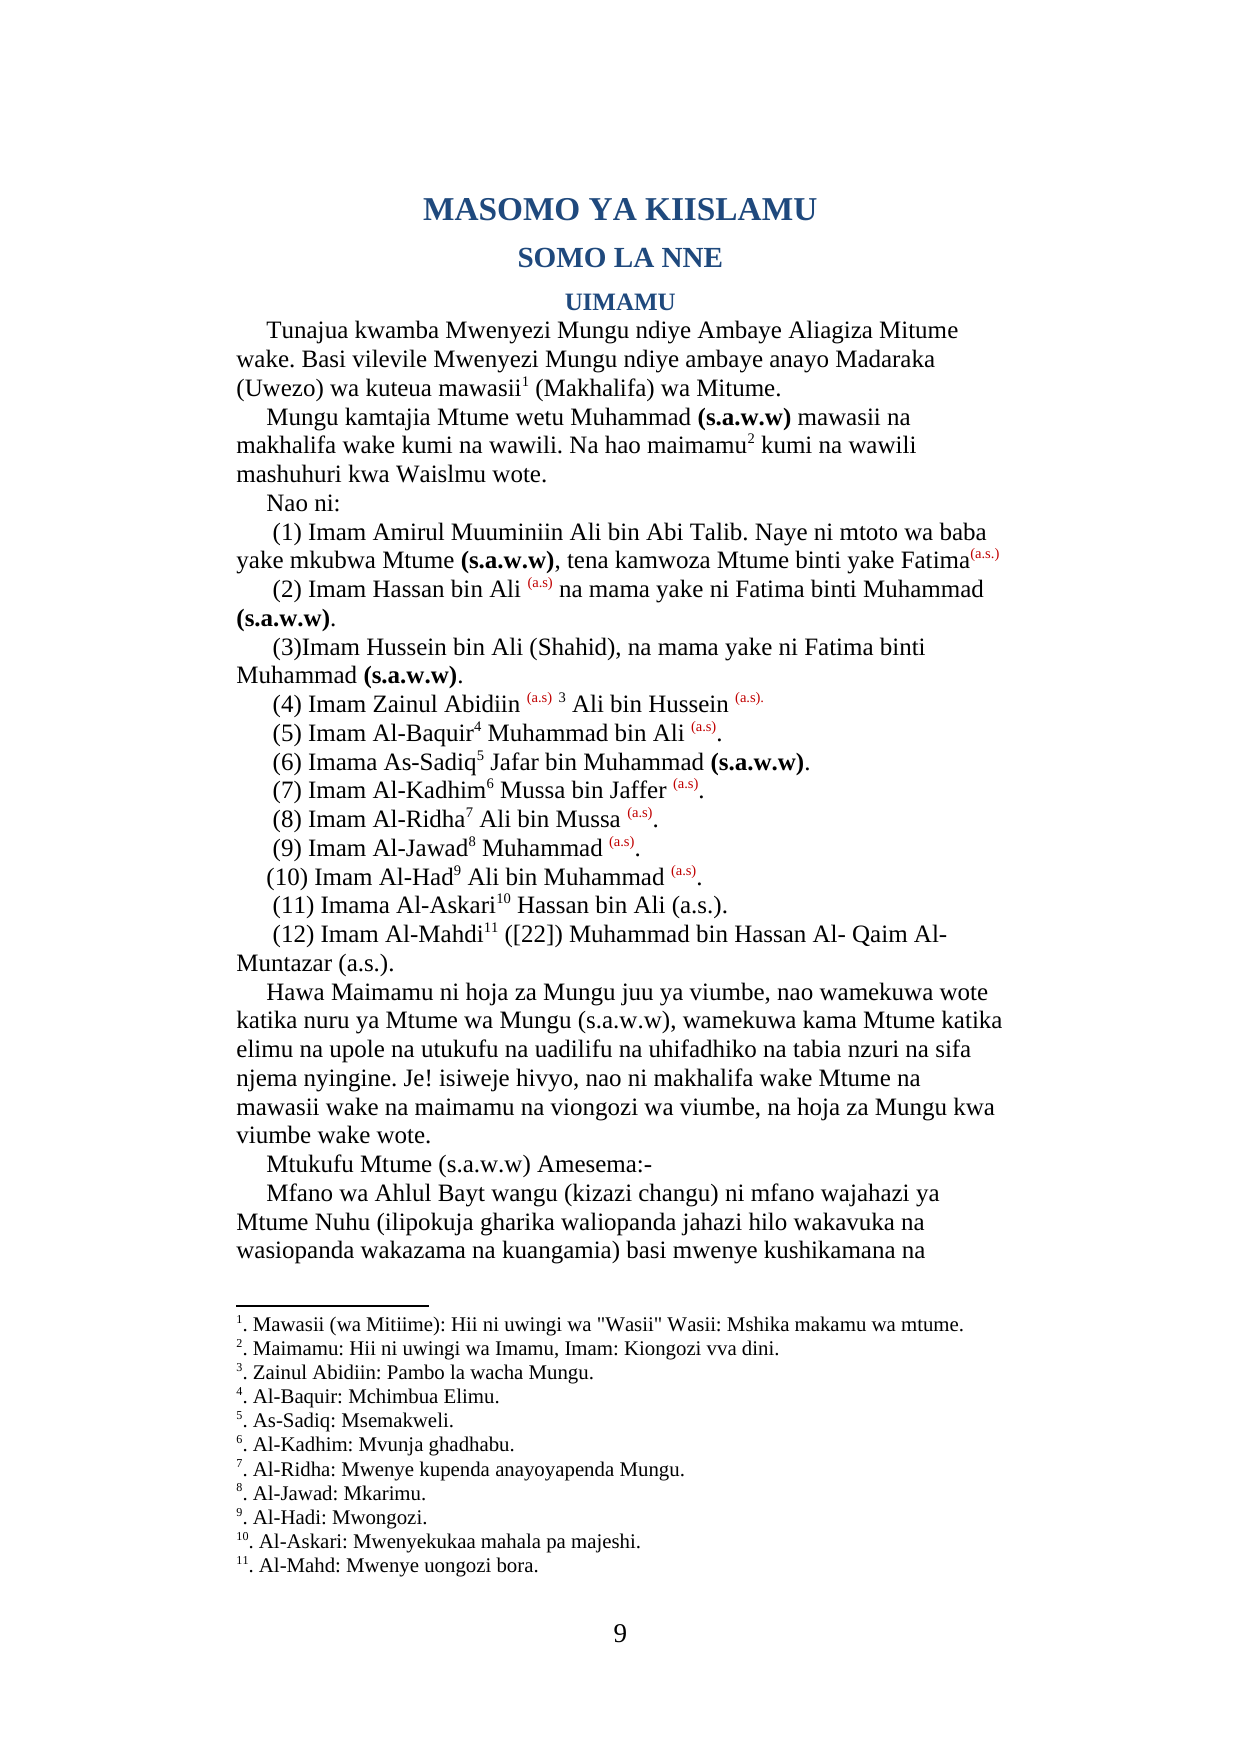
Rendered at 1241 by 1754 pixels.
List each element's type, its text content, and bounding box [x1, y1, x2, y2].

subtitle UIMAMU [236, 287, 1004, 315]
text Mungu kamtajia Mtume wetu Muhammad (s.a.w.w) mawasii na makhalifa wake kumi na wawili. Na hao maimamu kumi na wawili mashuhuri kwa Waislmu wote. [236, 402, 1004, 488]
text Hawa Maimamu ni hoja za Mungu juu ya viumbe, nao wamekuwa wote katika nuru ya Mtume wa Mungu (s.a.w.w), wamekuwa kama Mtume katika elimu na upole na utukufu na uadilifu na uhifadhiko na tabia nzuri na sifa njema nyingine. Je! isiweje hivyo, nao ni makhalifa wake Mtume na mawasii wake na maimamu na viongozi wa viumbe, na hoja za Mungu kwa viumbe wake wote. [236, 977, 1004, 1149]
text Mtukufu Mtume (s.a.w.w) Amesema:- [236, 1149, 1004, 1178]
subtitle SOMO LA NNE [236, 241, 1004, 274]
text (2) Imam Hassan bin Ali (a.s) na mama yake ni Fatima binti Muhammad (s.a.w.w). [236, 574, 1004, 632]
text (4) Imam Zainul Abidiin (a.s) Ali bin Hussein (a.s). [236, 689, 1004, 718]
text (7) Imam Al-Kadhim Mussa bin Jaffer (a.s). [236, 775, 1004, 804]
subtitle MASOMO YA KIISLAMU [236, 190, 1004, 228]
text Nao ni: [236, 488, 1004, 517]
text (10) Imam Al-Had Ali bin Muhammad (a.s). [236, 862, 1004, 890]
text (12) Imam Al-Mahdi ([22]) Muhammad bin Hassan Al- Qaim Al- Muntazar (a.s.). [236, 919, 1004, 977]
text (11) Imama Al-Askari Hassan bin Ali (a.s.). [236, 890, 1004, 919]
text Tunajua kwamba Mwenyezi Mungu ndiye Ambaye Aliagiza Mitume wake. Basi vilevile Mwenyezi Mungu ndiye ambaye anayo Madaraka (Uwezo) wa kuteua mawasii (Makhalifa) wa Mitume. [236, 315, 1004, 402]
text (5) Imam Al-Baquir Muhammad bin Ali (a.s). [236, 718, 1004, 747]
text (3)Imam Hussein bin Ali (Shahid), na mama yake ni Fatima binti Muhammad (s.a.w.w). [236, 632, 1004, 689]
text (8) Imam Al-Ridha Ali bin Mussa (a.s). [236, 804, 1004, 833]
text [236, 1178, 1004, 1264]
text (1) Imam Amirul Muuminiin Ali bin Abi Talib. Naye ni mtoto wa baba yake mkubwa Mtume (s.a.w.w), tena kamwoza Mtume binti yake Fatima(a.s.) [236, 517, 1004, 574]
text (9) Imam Al-Jawad Muhammad (a.s). [236, 833, 1004, 862]
text (6) Imama As-Sadiq Jafar bin Muhammad (s.a.w.w). [236, 747, 1004, 775]
